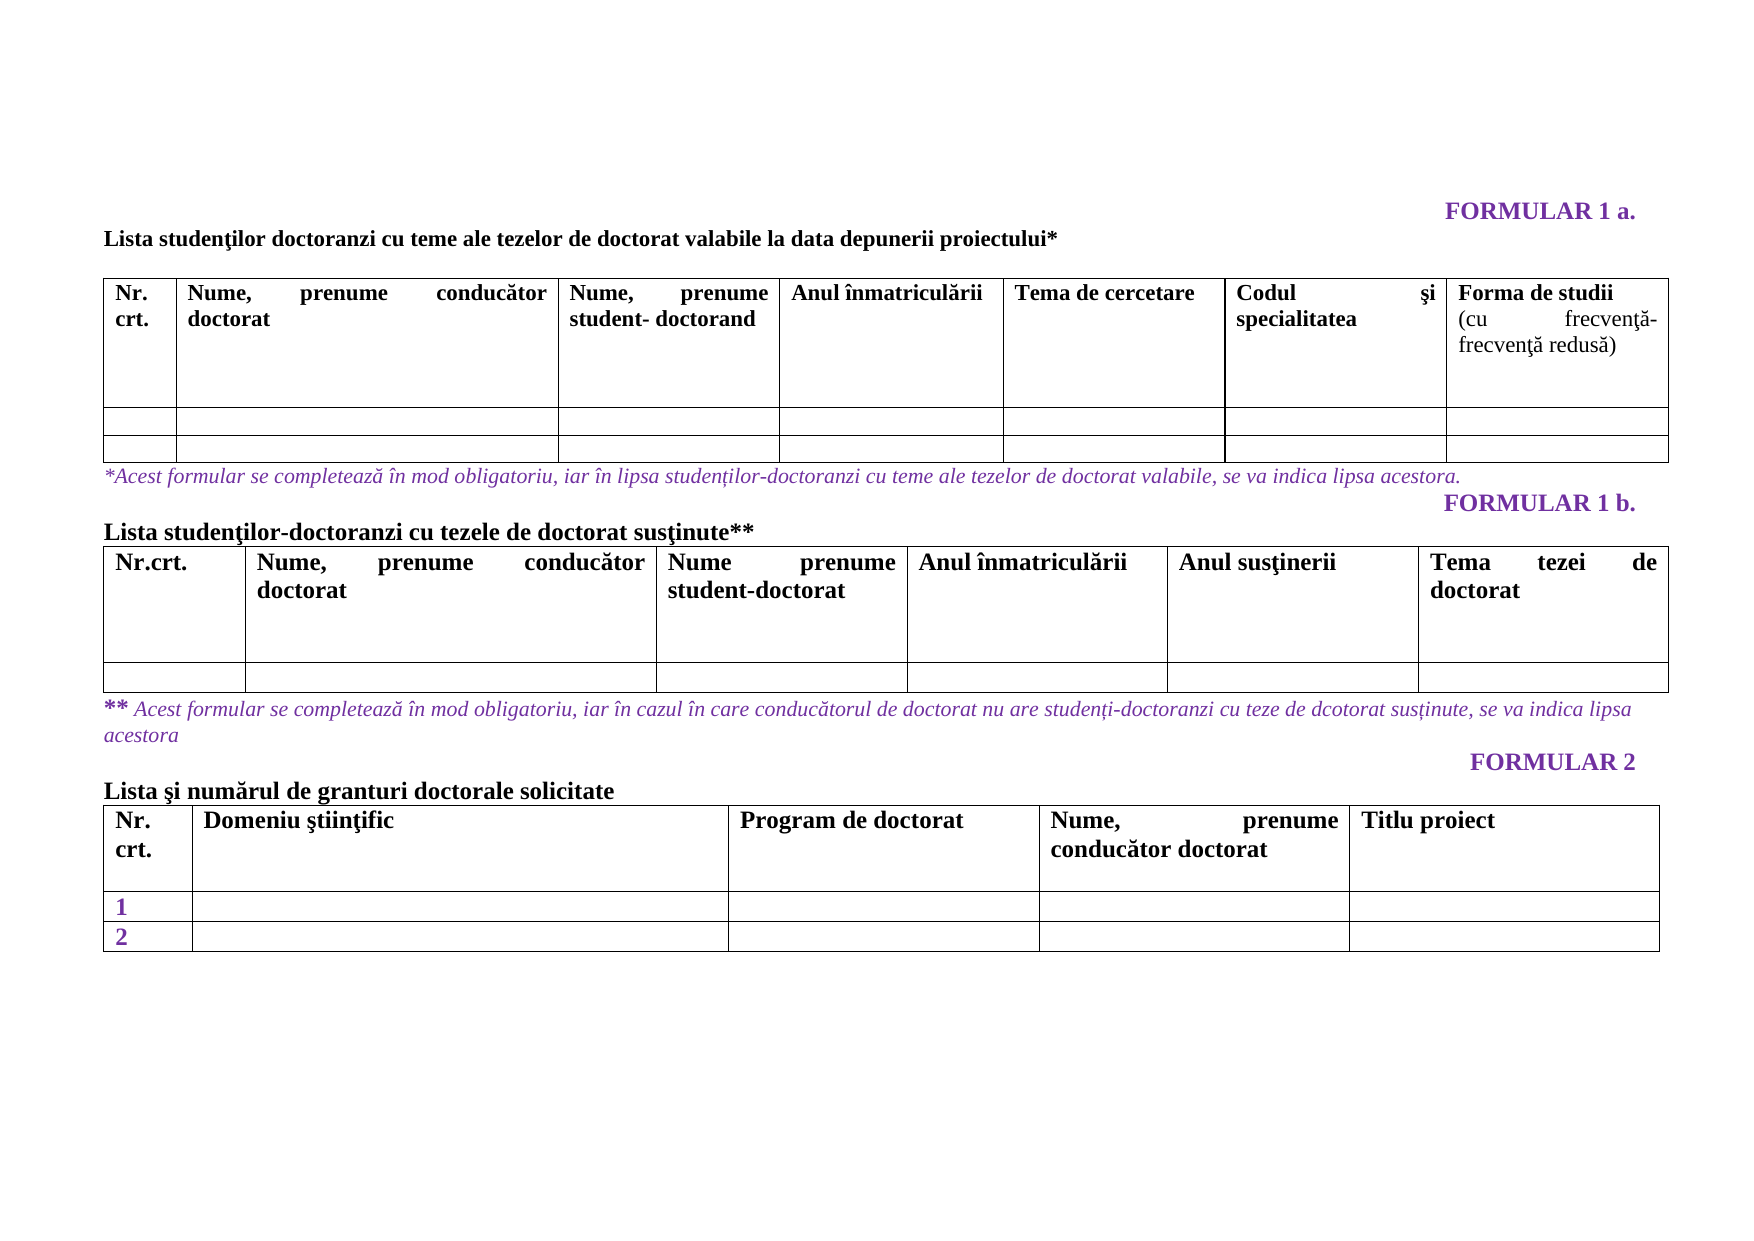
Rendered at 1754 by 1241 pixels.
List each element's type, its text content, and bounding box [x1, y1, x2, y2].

table_header Codul şi specialitatea [1226, 279, 1446, 407]
table_cell [908, 663, 1167, 692]
table_cell [1168, 663, 1418, 692]
table_cell [559, 436, 779, 462]
table_cell [780, 408, 1003, 435]
text Lista studenţilor doctoranzi cu teme ale tezelor de doctorat valabile la data depunerii proiectului* [103, 225, 1636, 251]
table_cell [193, 922, 728, 951]
table_header Nume, prenume conducător doctorat [1040, 806, 1349, 891]
table_cell [1419, 663, 1668, 692]
table_header Nume, prenume student- doctorand [559, 279, 779, 407]
table_header Nume, prenume conducător doctorat [177, 279, 558, 407]
table_header Anul înmatriculării [908, 547, 1167, 662]
table_cell [780, 436, 1003, 462]
table_cell [559, 408, 779, 435]
table_header Program de doctorat [729, 806, 1039, 891]
table_cell [177, 436, 558, 462]
table_cell 2 [104, 922, 192, 951]
table_header Forma de studii (cu frecvenţă-frecvenţă redusă) [1447, 279, 1668, 407]
table_cell [1447, 408, 1668, 435]
text FORMULAR 1 a. [103, 196, 1636, 225]
table_cell [1447, 436, 1668, 462]
table_header Anul înmatriculării [780, 279, 1003, 407]
table_cell [1004, 436, 1224, 462]
text *Acest formular se completează în mod obligatoriu, iar în lipsa studenților-doctoranzi cu teme ale tezelor de doctorat valabile, se va indica lipsa acestora. [103, 463, 1636, 488]
text FORMULAR 2 [103, 747, 1636, 776]
table_cell [729, 922, 1039, 951]
text Lista şi numărul de granturi doctorale solicitate [103, 776, 1636, 804]
table_cell [104, 663, 245, 692]
table_cell [729, 892, 1039, 921]
table_header Nume, prenume conducător doctorat [246, 547, 656, 662]
table_cell [1040, 892, 1349, 921]
table_header Nr.crt. [104, 547, 245, 662]
table_header Nr. crt. [104, 806, 192, 891]
table_cell [1040, 922, 1349, 951]
table_cell [1350, 922, 1659, 951]
table_header Anul susţinerii [1168, 547, 1418, 662]
table_cell [1004, 408, 1224, 435]
table_cell [104, 408, 176, 435]
table_cell [1226, 436, 1446, 462]
table_cell [193, 892, 728, 921]
text ** Acest formular se completează în mod obligatoriu, iar în cazul în care conducătorul de doctorat nu are studenți-doctoranzi cu teze de dcotorat susținute, se va indica lipsa acestora [103, 693, 1636, 747]
table_cell [177, 408, 558, 435]
table_cell [104, 436, 176, 462]
table_header Nr. crt. [104, 279, 176, 407]
table_cell 1 [104, 892, 192, 921]
table_cell [657, 663, 907, 692]
table_cell [1226, 408, 1446, 435]
table_header Titlu proiect [1350, 806, 1659, 891]
text Lista studenţilor-doctoranzi cu tezele de doctorat susţinute** [103, 517, 1636, 546]
table_header Domeniu ştiinţific [193, 806, 728, 891]
table_header Nume prenume student-doctorat [657, 547, 907, 662]
table_header Tema de cercetare [1004, 279, 1224, 407]
table_cell [246, 663, 656, 692]
table_header Tema tezei de doctorat [1419, 547, 1668, 662]
table_cell [1350, 892, 1659, 921]
text FORMULAR 1 b. [103, 488, 1636, 517]
